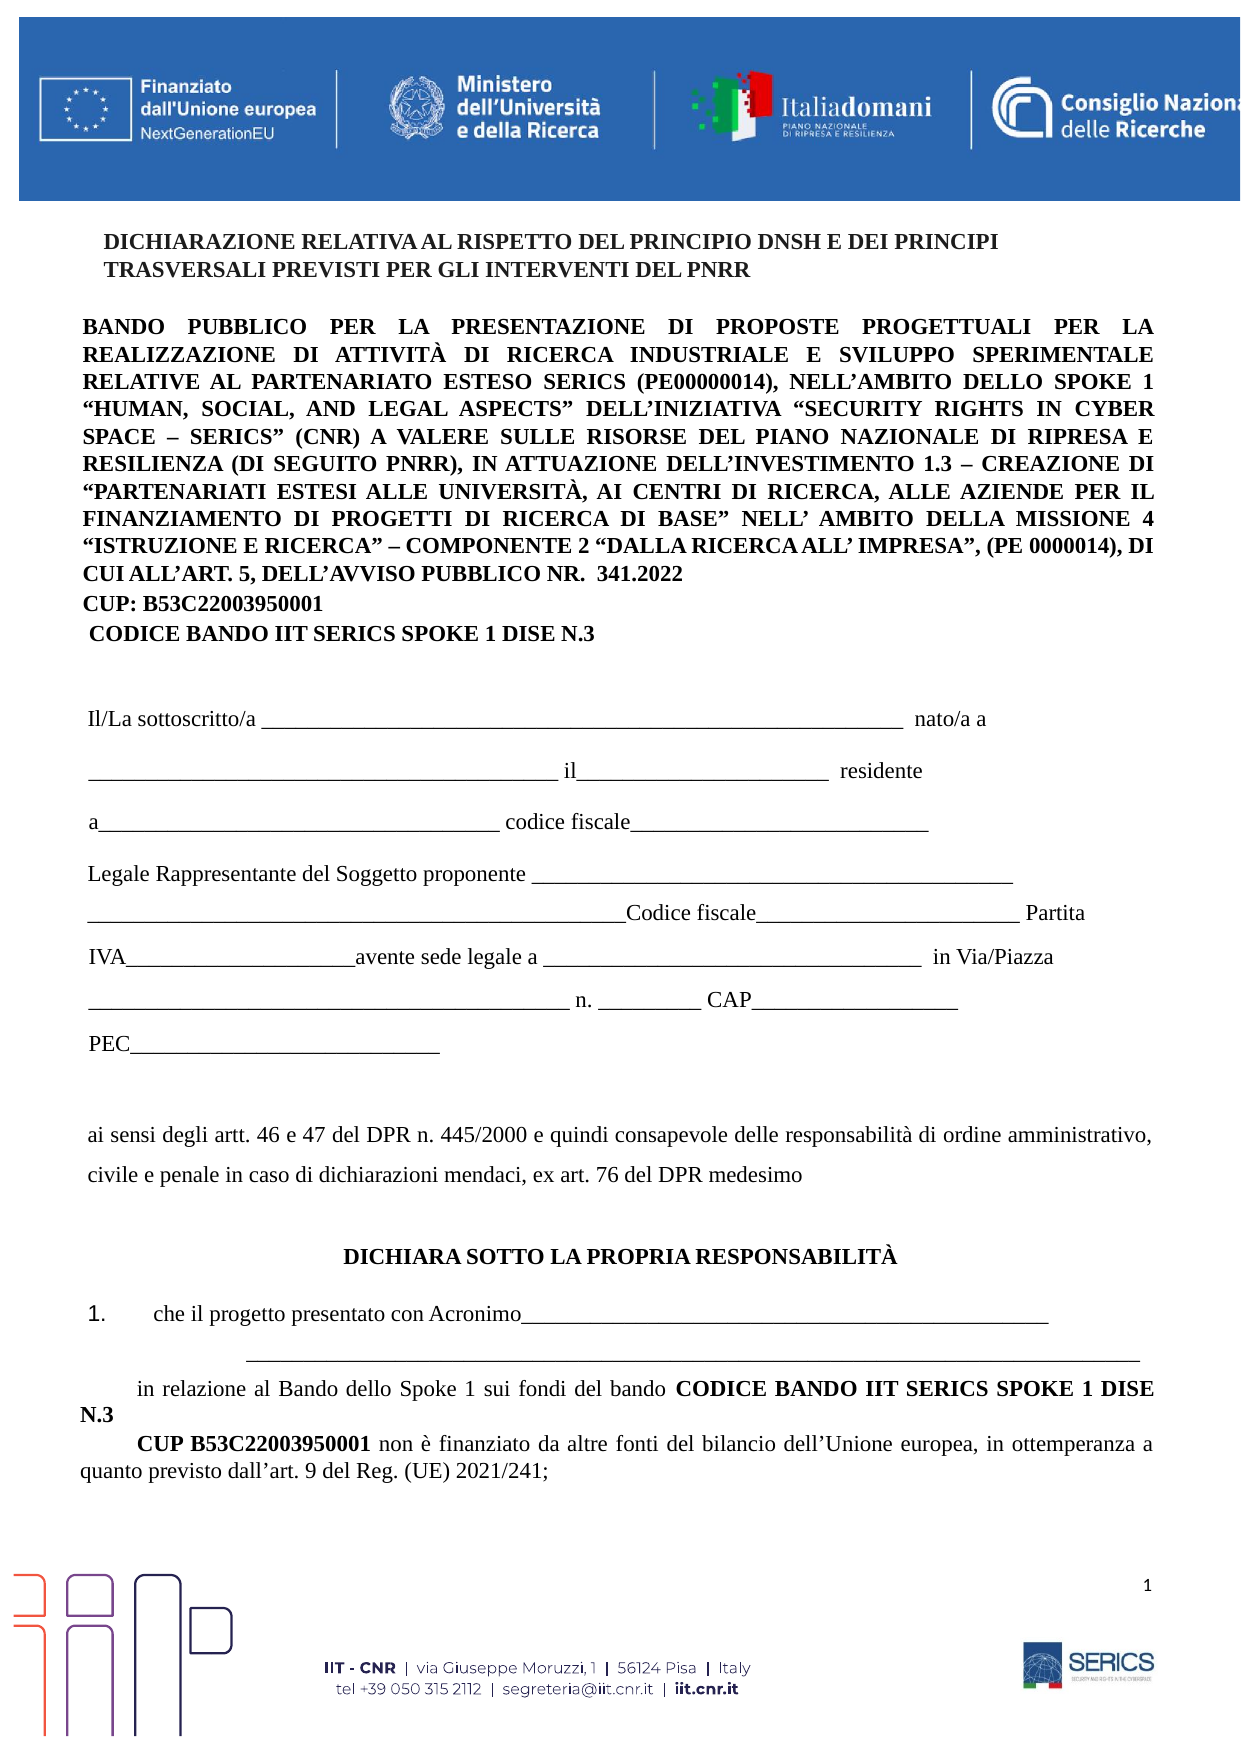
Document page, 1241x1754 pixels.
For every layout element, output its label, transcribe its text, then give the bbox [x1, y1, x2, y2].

text DICHIARAZIONE RELATIVA AL RISPETTO DEL PRINCIPIO DNSH E DEI PRINCIPI TRASVERSALI PREVISTI PER GLI INTERVENTI DEL PNRR [103, 228, 1158, 283]
text ai sensi degli artt. 46 e 47 del DPR n. 445/2000 e quindi consapevole delle responsabilità di ordine amministrativo, civile e penale in caso di dichiarazioni mendaci, ex art. 76 del DPR medesimo [87, 1121, 1153, 1187]
picture [1020, 1637, 1158, 1694]
text CODICE BANDO IIT SERICS SPOKE 1 DISE N.3 [89, 620, 1158, 646]
text BANDO PUBBLICO PER LA PRESENTAZIONE DI PROPOSTE PROGETTUALI PER LA REALIZZAZIONE DI ATTIVITÀ DI RICERCA INDUSTRIALE E SVILUPPO SPERIMENTALE RELATIVE AL PARTENARIATO ESTESO SERICS (PE00000014), NELL’AMBITO DELLO SPOKE 1 “HUMAN, SOCIAL, AND LEGAL ASPECTS” DELL’INIZIATIVA “SECURITY RIGHTS IN CYBER SPACE – SERICS” (CNR) A VALERE SULLE RISORSE DEL PIANO NAZIONALE DI RIPRESA E RESILIENZA (DI SEGUITO PNRR), IN ATTUAZIONE DELL’INVESTIMENTO 1.3 – CREAZIONE DI “PARTENARIATI ESTESI ALLE UNIVERSITÀ, AI CENTRI DI RICERCA, ALLE AZIENDE PER IL FINANZIAMENTO DI PROGETTI DI RICERCA DI BASE” NELL’ AMBITO DELLA MISSIONE 4 “ISTRUZIONE E RICERCA” – COMPONENTE 2 “DALLA RICERCA ALL’ IMPRESA”, (PE 0000014), DI CUI ALL’ART. 5, DELL’AVVISO PUBBLICO NR. 341.2022 [82, 313, 1155, 586]
list che il progetto presentato con Acronimo______________________________________________ [87, 1300, 1153, 1326]
picture [18, 16, 1241, 201]
text CUP B53C22003950001 non è finanziato da altre fonti del bilancio dell’Unione europea, in ottemperanza a quanto previsto dall’art. 9 del Reg. (UE) 2021/241; [80, 1430, 1155, 1483]
text DICHIARA SOTTO LA PROPRIA RESPONSABILITÀ [82, 1243, 1158, 1269]
text _______________________________________________Codice fiscale_______________________ Partita IVA____________________avente sede legale a _________________________________ in Via/Piazza __________________________________________ n. _________ CAP__________________ PEC___________________________ [87, 899, 1126, 1056]
text ______________________________________________________________________________ [79, 1338, 1140, 1364]
text in relazione al Bando dello Spoke 1 sui fondi del bando CODICE BANDO IIT SERICS SPOKE 1 DISE N.3 [80, 1375, 1155, 1428]
text Il/La sottoscritto/a ________________________________________________________ nato/a a _________________________________________ il______________________ residente a___________________________________ codice fiscale__________________________ [87, 705, 1126, 835]
text CUP: B53C22003950001 [82, 590, 1155, 616]
text Legale Rappresentante del Soggetto proponente __________________________________________ [87, 860, 1153, 886]
